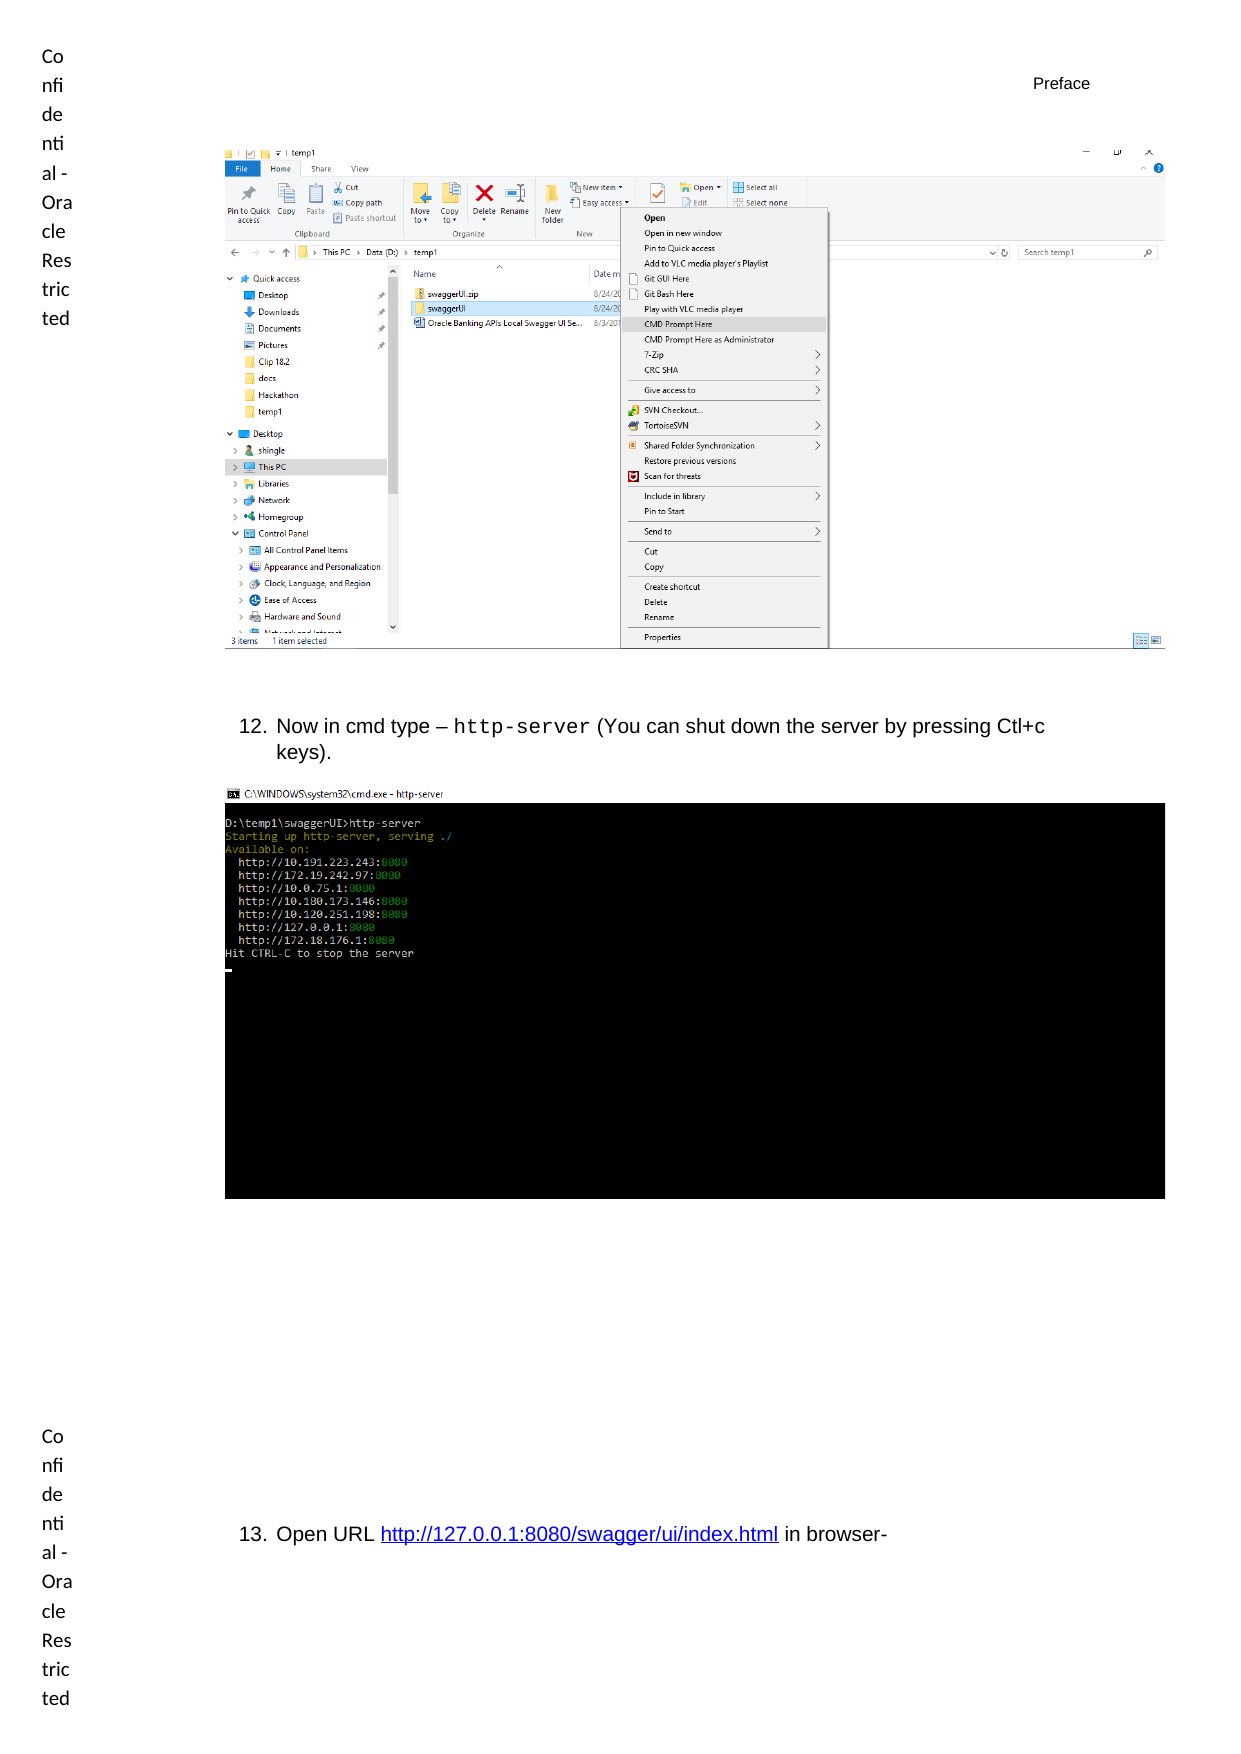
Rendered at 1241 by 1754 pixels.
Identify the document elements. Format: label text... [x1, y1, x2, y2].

text Now in cmd type – http-server (You can shut down the server by pressing Ctl+c keys). [239, 714, 1090, 764]
picture [225, 150, 1166, 649]
text Open URL http://127.0.0.1:8080/swagger/ui/index.html in browser- [239, 1521, 1090, 1545]
picture [225, 785, 1166, 1199]
